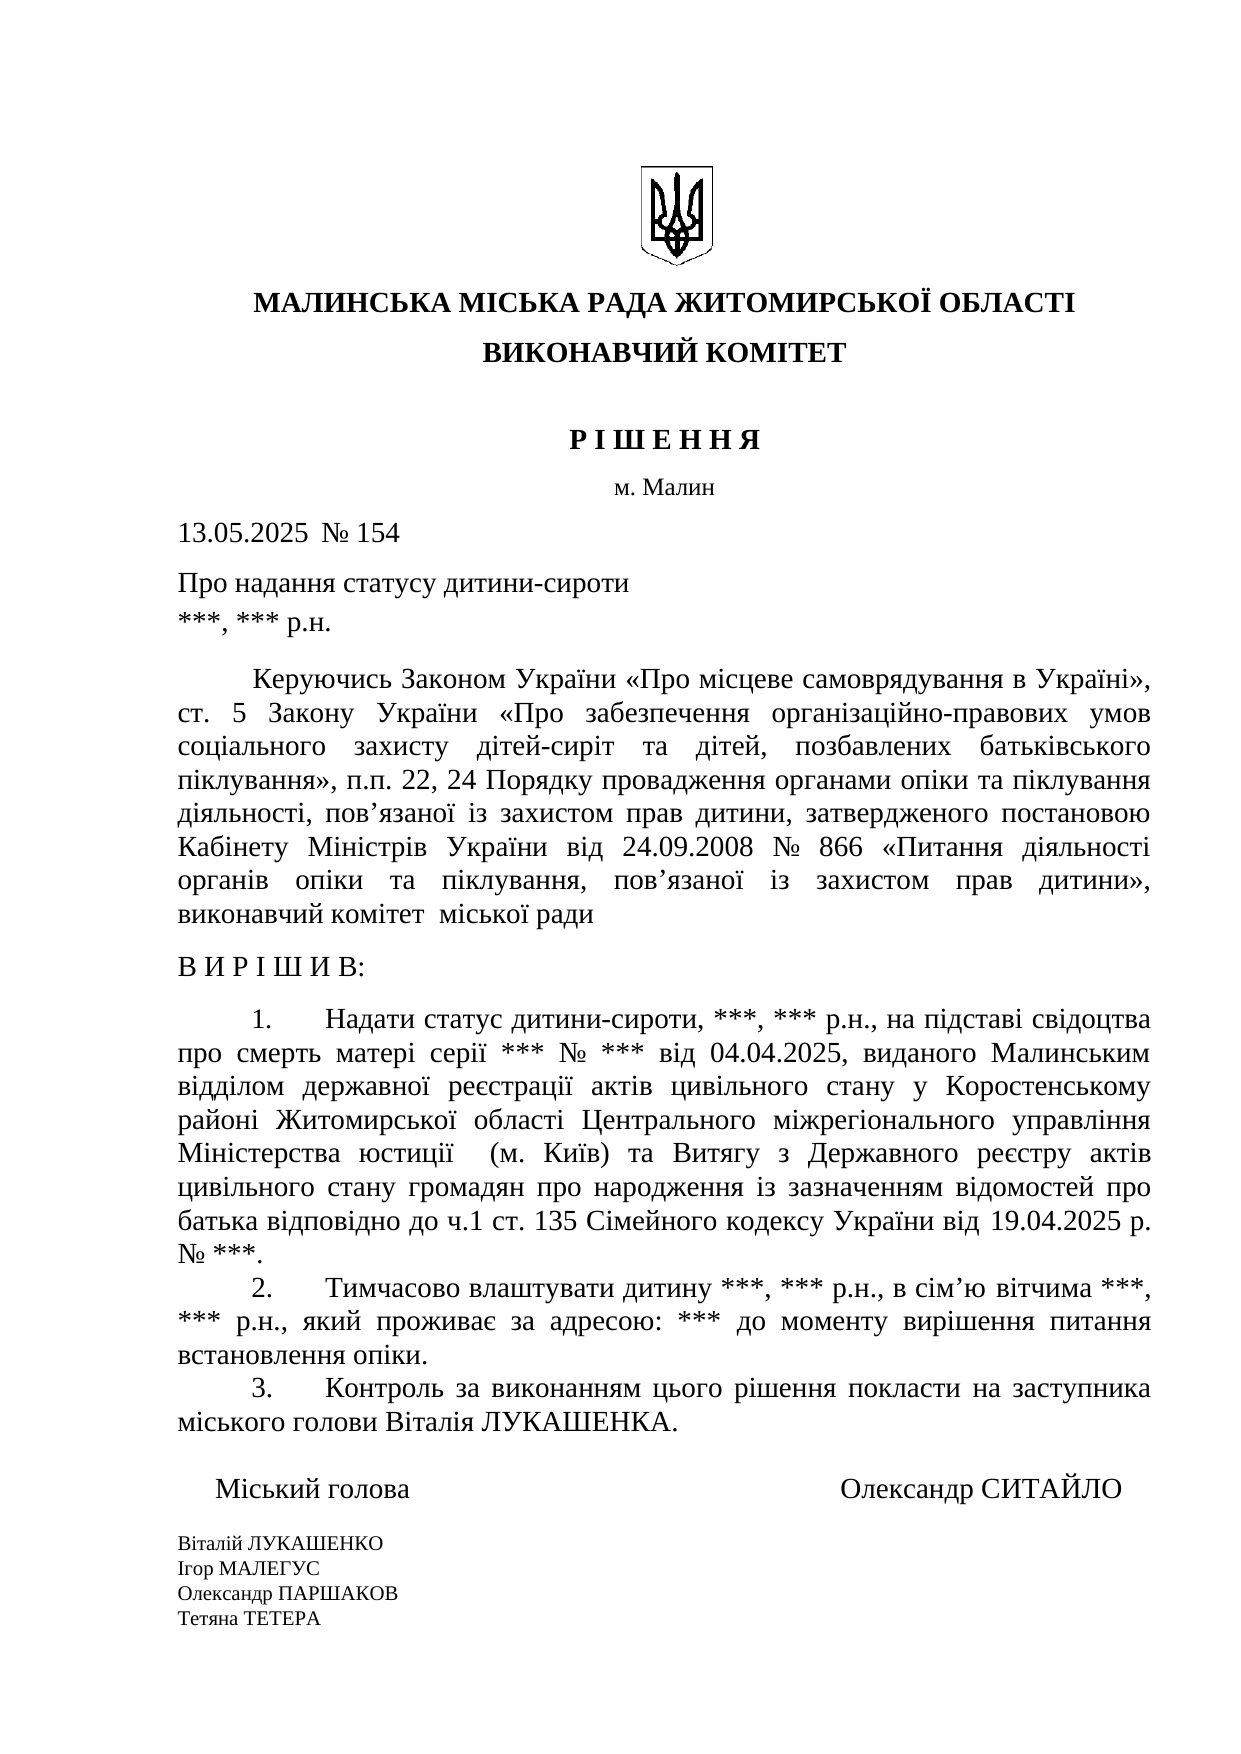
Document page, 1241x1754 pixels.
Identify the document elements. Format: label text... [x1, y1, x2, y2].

table_header Про надання статусу дитини-сироти ***, *** р.н. [166, 566, 650, 642]
text Тетяна ТЕТЕРА [177, 1604, 1152, 1629]
list Міський голова Олександр СИТАЙЛО [215, 1471, 1152, 1504]
list Тимчасово влаштувати дитину ***, *** р.н., в сім’ю вітчима ***, *** р.н., який проживає за адресою: *** до моменту вирішення питання встановлення опіки. [177, 1270, 1152, 1370]
text ВИКОНАВЧИЙ КОМІТЕТ [177, 336, 1152, 369]
text 13.05.2025 № 154 [177, 515, 1152, 549]
text МАЛИНСЬКА МІСЬКА РАДА ЖИТОМИРСЬКОЇ ОБЛАСТІ [177, 285, 1152, 319]
text м. Малин [177, 472, 1152, 501]
text Р І Ш Е Н Н Я [177, 422, 1152, 455]
list Надати статус дитини-сироти, ***, *** р.н., на підставі свідоцтва про смерть матері серії *** № *** від 04.04.2025, виданого Малинським відділом державної реєстрації актів цивільного стану у Коростенському районі Житомирської області Центрального міжрегіонального управління Міністерства юстиції (м. Київ) та Витягу з Державного реєстру актів цивільного стану громадян про народження із зазначенням відомостей про батька відповідно до ч.1 ст. 135 Сімейного кодексу України від 19.04.2025 р. № ***. [177, 1001, 1152, 1270]
text Олександр ПАРШАКОВ [177, 1579, 1152, 1604]
text Ігор МАЛЕГУС [177, 1554, 1152, 1579]
text Віталій ЛУКАШЕНКО [177, 1529, 1152, 1554]
picture [639, 165, 714, 267]
list Контроль за виконанням цього рішення покласти на заступника міського голови Віталія ЛУКАШЕНКА. [177, 1370, 1152, 1437]
text В И Р І Ш И В: [177, 949, 1152, 982]
text Керуючись Законом України «Про місцеве самоврядування в Україні», ст. 5 Закону України «Про забезпечення організаційно-правових умов соціального захисту дітей-сиріт та дітей, позбавлених батьківського піклування», п.п. 22, 24 Порядку провадження органами опіки та піклування діяльності, пов’язаної із захистом прав дитини, затвердженого постановою Кабінету Міністрів України від 24.09.2008 № 866 «Питання діяльності органів опіки та піклування, пов’язаної із захистом прав дитини», виконавчий комітет міської ради [177, 661, 1152, 929]
